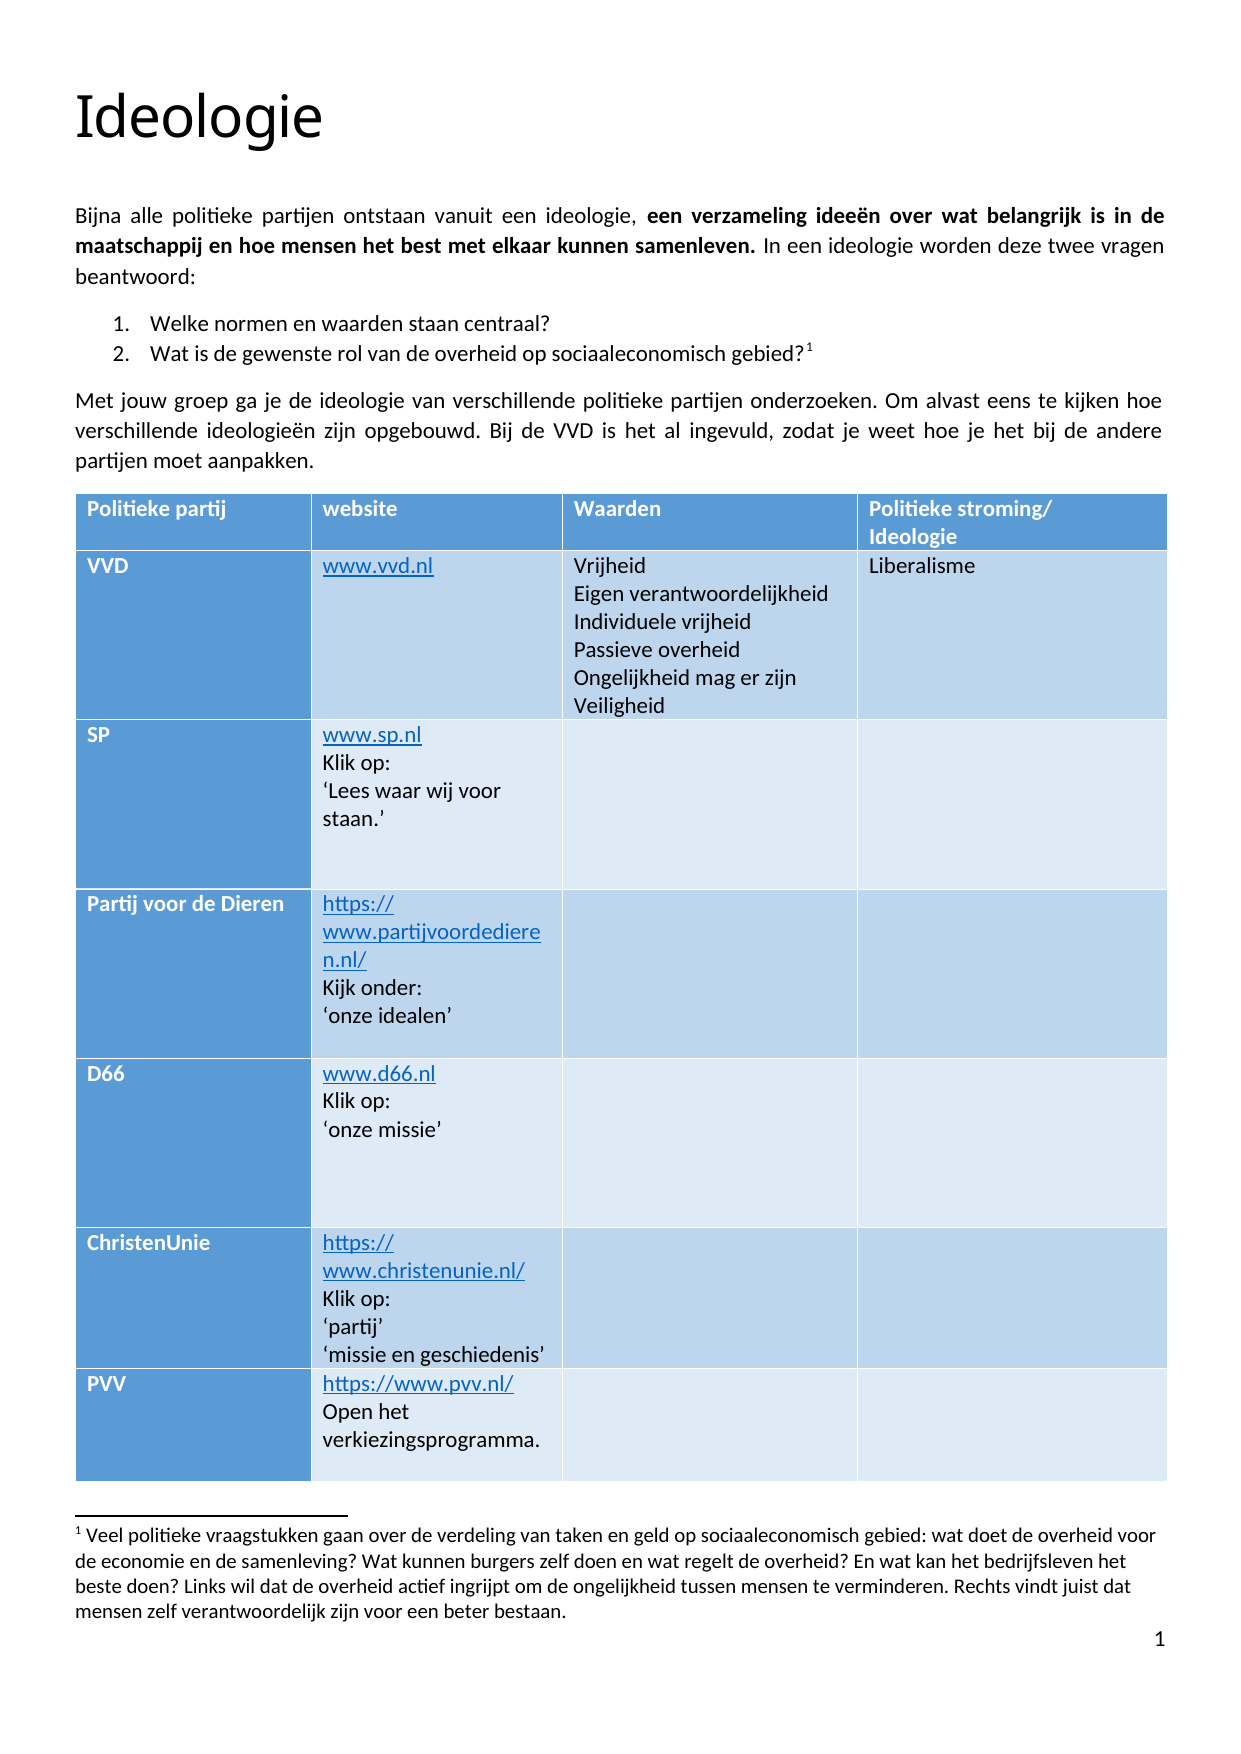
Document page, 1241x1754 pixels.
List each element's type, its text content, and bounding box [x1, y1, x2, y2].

table_cell [858, 1059, 1167, 1227]
table_cell ChristenUnie [76, 1228, 311, 1368]
table_cell www.vvd.nl [312, 551, 562, 719]
table_cell [858, 890, 1167, 1058]
table_cell https://www.christenunie.nl/ Klik op: ‘partij’ ‘missie en geschiedenis’ [312, 1228, 562, 1368]
table_cell Partij voor de Dieren [76, 890, 311, 1058]
table_header website [312, 494, 562, 550]
table_cell [858, 1369, 1167, 1481]
table_cell [563, 1059, 857, 1227]
table_cell SP [76, 720, 311, 888]
title Ideologie [75, 75, 1165, 154]
table_header Politieke partij [76, 494, 311, 550]
text Bijna alle politieke partijen ontstaan vanuit een ideologie, een verzameling ideeën over wat belangrijk is in de maatschappij en hoe mensen het best met elkaar kunnen samenleven. In een ideologie worden deze twee vragen beantwoord: [75, 201, 1165, 290]
table_cell Vrijheid Eigen verantwoordelijkheid Individuele vrijheid Passieve overheid Ongelijkheid mag er zijn Veiligheid [563, 551, 857, 719]
table_cell VVD [76, 551, 311, 719]
table_cell www.sp.nl Klik op: ‘Lees waar wij voor staan.’ [312, 720, 562, 888]
table_cell https://www.pvv.nl/ Open het verkiezingsprogramma. [312, 1369, 562, 1481]
table_cell [563, 1228, 857, 1368]
table_cell [563, 890, 857, 1058]
table_cell [858, 1228, 1167, 1368]
table_cell [563, 720, 857, 888]
table_header Politieke stroming/ Ideologie [858, 494, 1167, 550]
table_header Waarden [563, 494, 857, 550]
table_cell www.d66.nl Klik op: ‘onze missie’ [312, 1059, 562, 1227]
table_cell https://www.partijvoordedieren.nl/ Kijk onder: ‘onze idealen’ [312, 890, 562, 1058]
list Welke normen en waarden staan centraal? [112, 309, 1165, 337]
text Met jouw groep ga je de ideologie van verschillende politieke partijen onderzoeken. Om alvast eens te kijken hoe verschillende ideologieën zijn opgebouwd. Bij de VVD is het al ingevuld, zodat je weet hoe je het bij de andere partijen moet aanpakken. [75, 386, 1165, 474]
table_cell PVV [76, 1369, 311, 1481]
table_cell D66 [76, 1059, 311, 1227]
table_cell [563, 1369, 857, 1481]
list Wat is de gewenste rol van de overheid op sociaaleconomisch gebied? [112, 339, 1165, 367]
table_cell Liberalisme [858, 551, 1167, 719]
table_cell [858, 720, 1167, 888]
